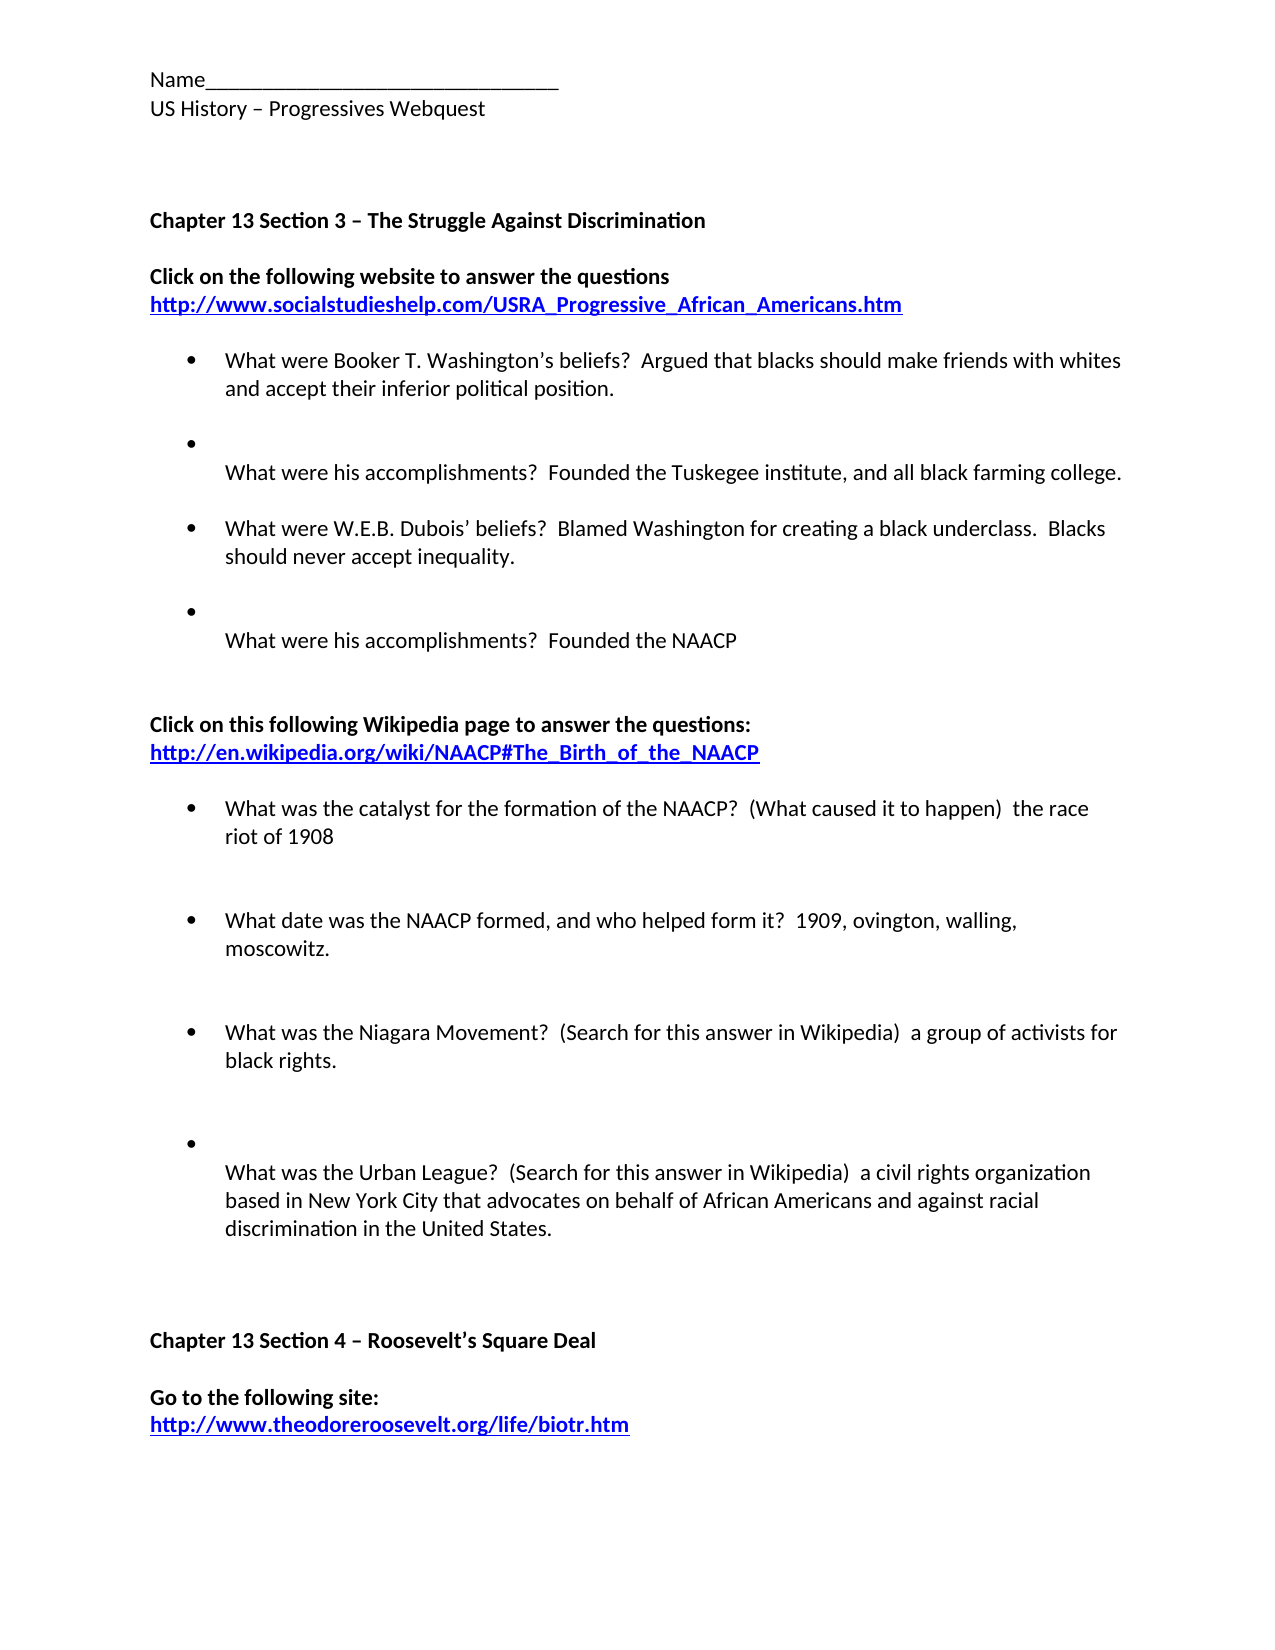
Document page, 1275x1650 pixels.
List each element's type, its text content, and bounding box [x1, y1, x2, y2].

text http://www.socialstudieshelp.com/USRA_Progressive_African_Americans.htm [150, 290, 1125, 318]
text Click on the following website to answer the questions [150, 262, 1125, 290]
text Go to the following site: [150, 1383, 1125, 1411]
list What was the Niagara Movement? (Search for this answer in Wikipedia) a group of activists for black rights. [187, 1018, 1125, 1074]
list What were his accomplishments? Founded the Tuskegee institute, and all black farming college. [187, 430, 1125, 486]
list What were W.E.B. Dubois’ beliefs? Blamed Washington for creating a black underclass. Blacks should never accept inequality. [187, 514, 1125, 570]
text http://www.theodoreroosevelt.org/life/biotr.htm [150, 1411, 1125, 1439]
text Chapter 13 Section 4 – Roosevelt’s Square Deal [150, 1327, 1125, 1354]
list What were Booker T. Washington’s beliefs? Argued that blacks should make friends with whites and accept their inferior political position. [187, 346, 1125, 402]
text Click on this following Wikipedia page to answer the questions: [150, 710, 1125, 738]
text Chapter 13 Section 3 – The Struggle Against Discrimination [150, 206, 1125, 234]
list What was the Urban League? (Search for this answer in Wikipedia) a civil rights organization based in New York City that advocates on behalf of African Americans and against racial discrimination in the United States. [187, 1130, 1125, 1242]
text http://en.wikipedia.org/wiki/NAACP#The_Birth_of_the_NAACP [150, 738, 1125, 766]
text Name_______________________________ [150, 66, 1125, 94]
list What were his accomplishments? Founded the NAACP [187, 598, 1125, 654]
list What date was the NAACP formed, and who helped form it? 1909, ovington, walling, moscowitz. [187, 906, 1125, 962]
list What was the catalyst for the formation of the NAACP? (What caused it to happen) the race riot of 1908 [187, 794, 1125, 850]
text US History – Progressives Webquest [150, 94, 1125, 122]
